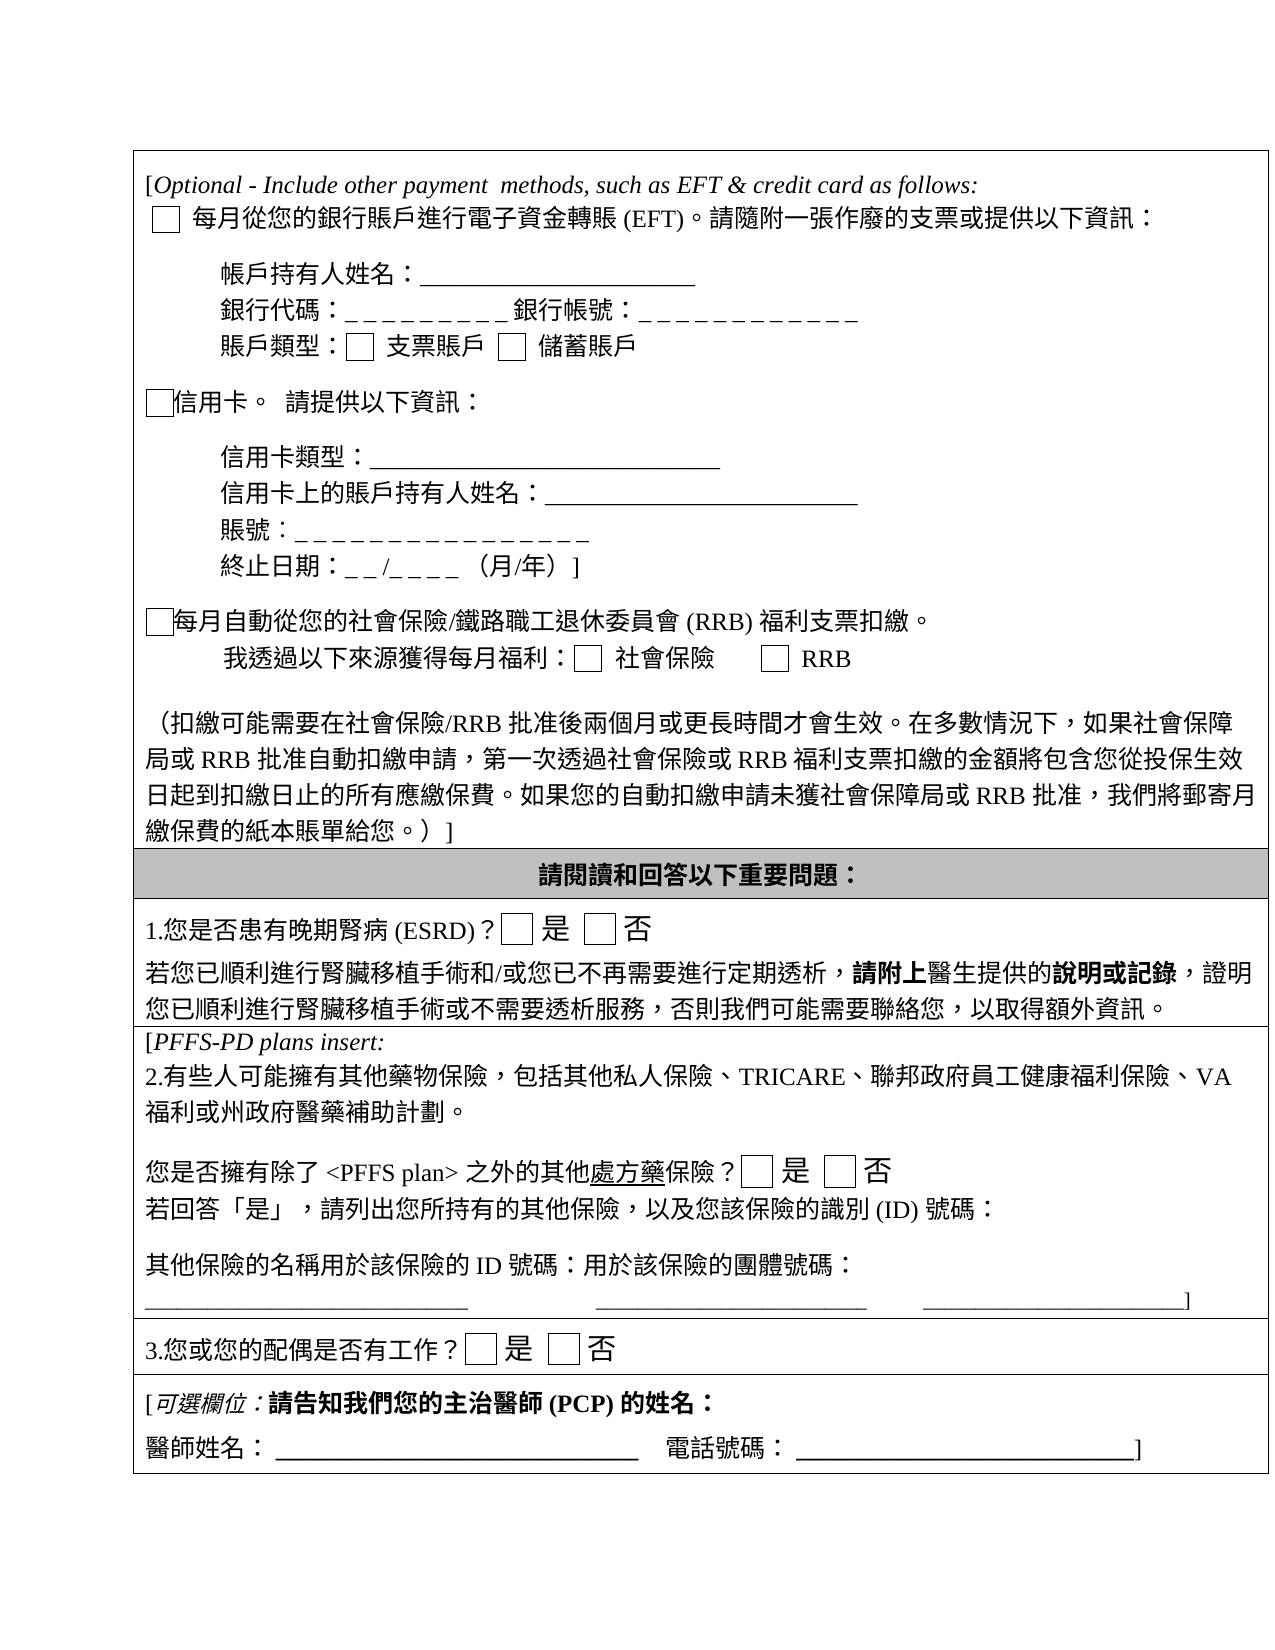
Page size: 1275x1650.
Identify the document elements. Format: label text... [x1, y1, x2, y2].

table_cell [PFFS-PD plans insert: 2.有些人可能擁有其他藥物保險，包括其他私人保險、TRICARE、聯邦政府員工健康福利保險、VA 福利或州政府醫藥補助計劃。 您是否擁有除了 <PFFS plan> 之外的其他處方藥保險？ 是 否 若回答「是」，請列出您所持有的其他保險，以及您該保險的識別 (ID) 號碼： 其他保險的名稱用於該保險的 ID 號碼：用於該保險的團體號碼： _______________________________ __________________________ _________________________] [134, 1027, 1268, 1318]
table_cell 1.您是否患有晚期腎病 (ESRD)？ 是 否 若您已順利進行腎臟移植手術和/或您已不再需要進行定期透析，請附上醫生提供的說明或記錄，證明您已順利進行腎臟移植手術或不需要透析服務，否則我們可能需要聯絡您，以取得額外資訊。 [134, 899, 1268, 1026]
table_cell 3.您或您的配偶是否有工作？ 是 否 [134, 1319, 1268, 1374]
table_cell 請閱讀和回答以下重要問題： [134, 849, 1268, 898]
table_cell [134, 151, 1268, 848]
table_cell [可選欄位：請告知我們您的主治醫師 (PCP) 的姓名： 醫師姓名： _____________________________ 電話號碼： ___________________________] [134, 1375, 1268, 1473]
